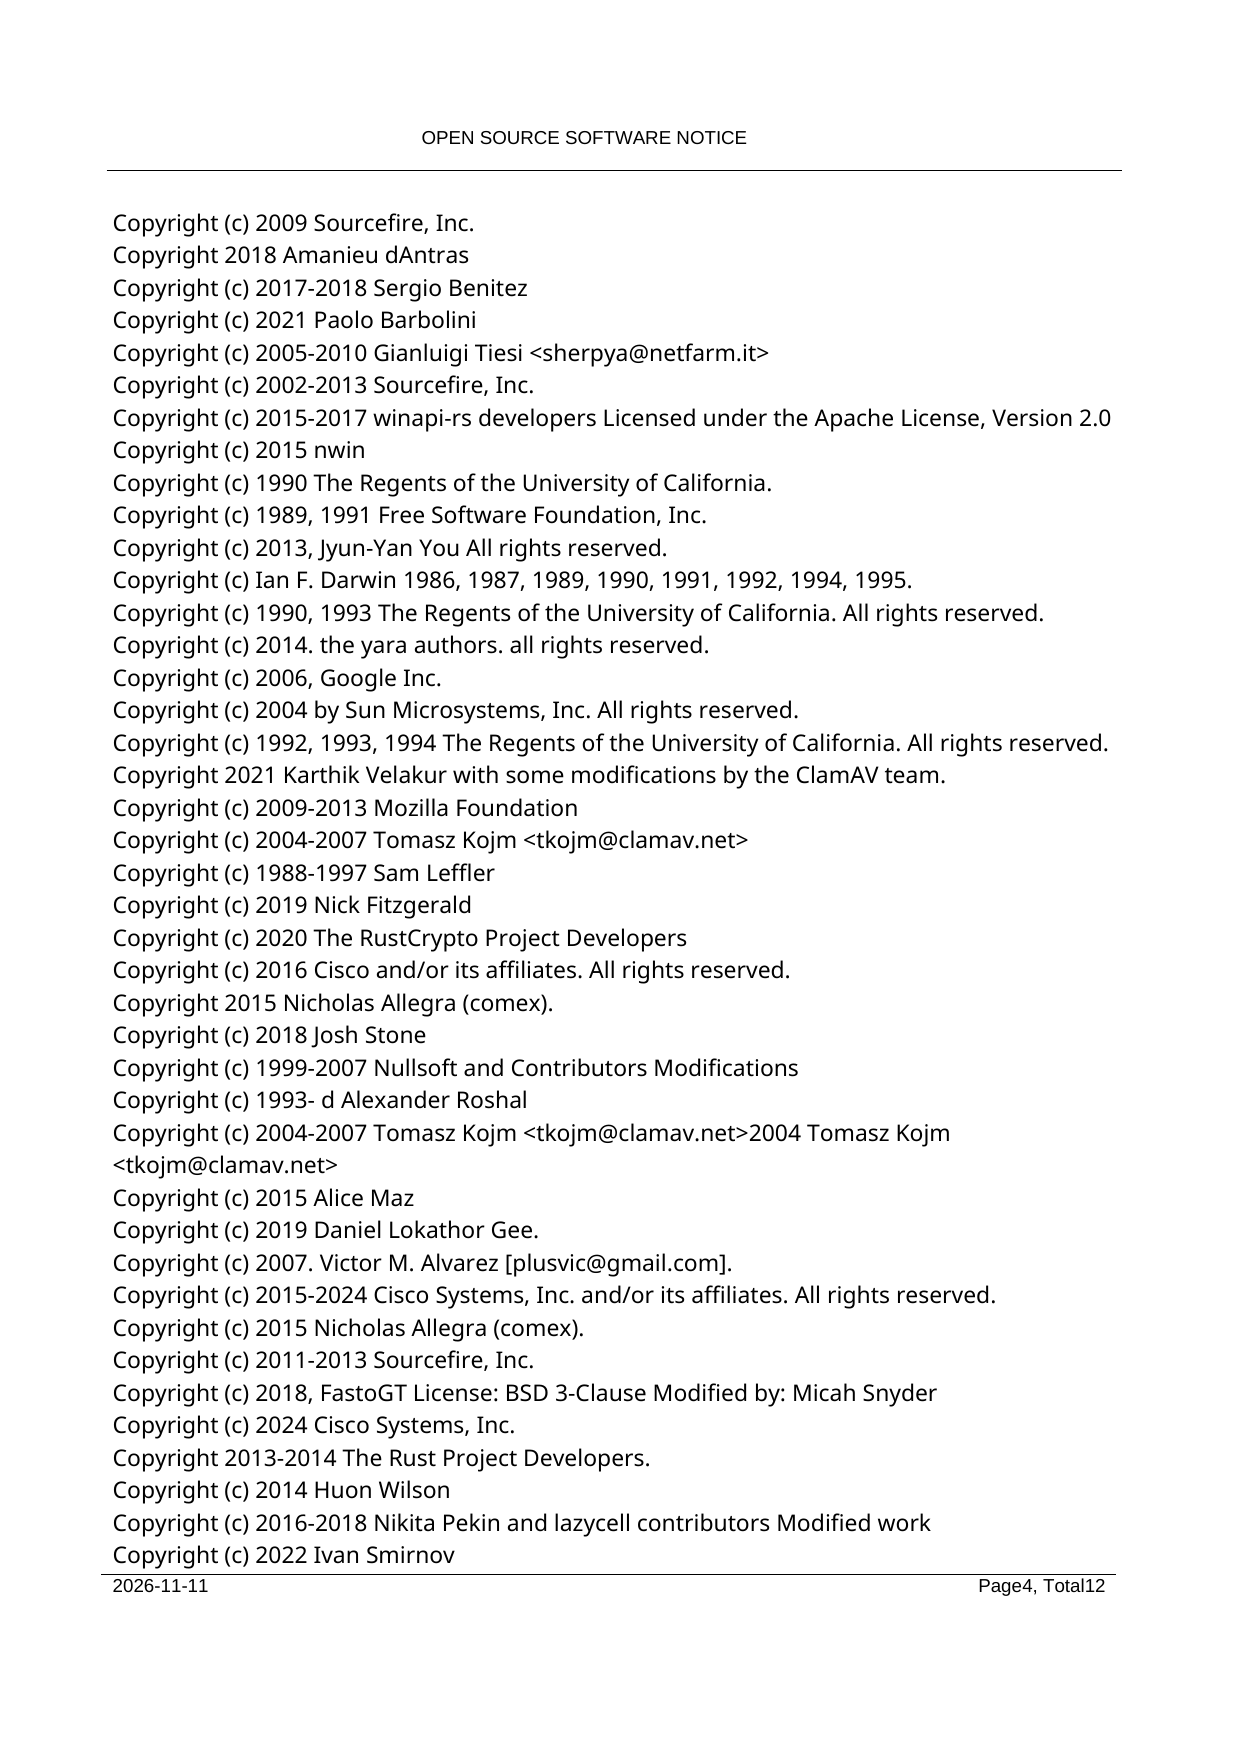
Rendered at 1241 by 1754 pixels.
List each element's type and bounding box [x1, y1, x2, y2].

text [112, 206, 1128, 1571]
